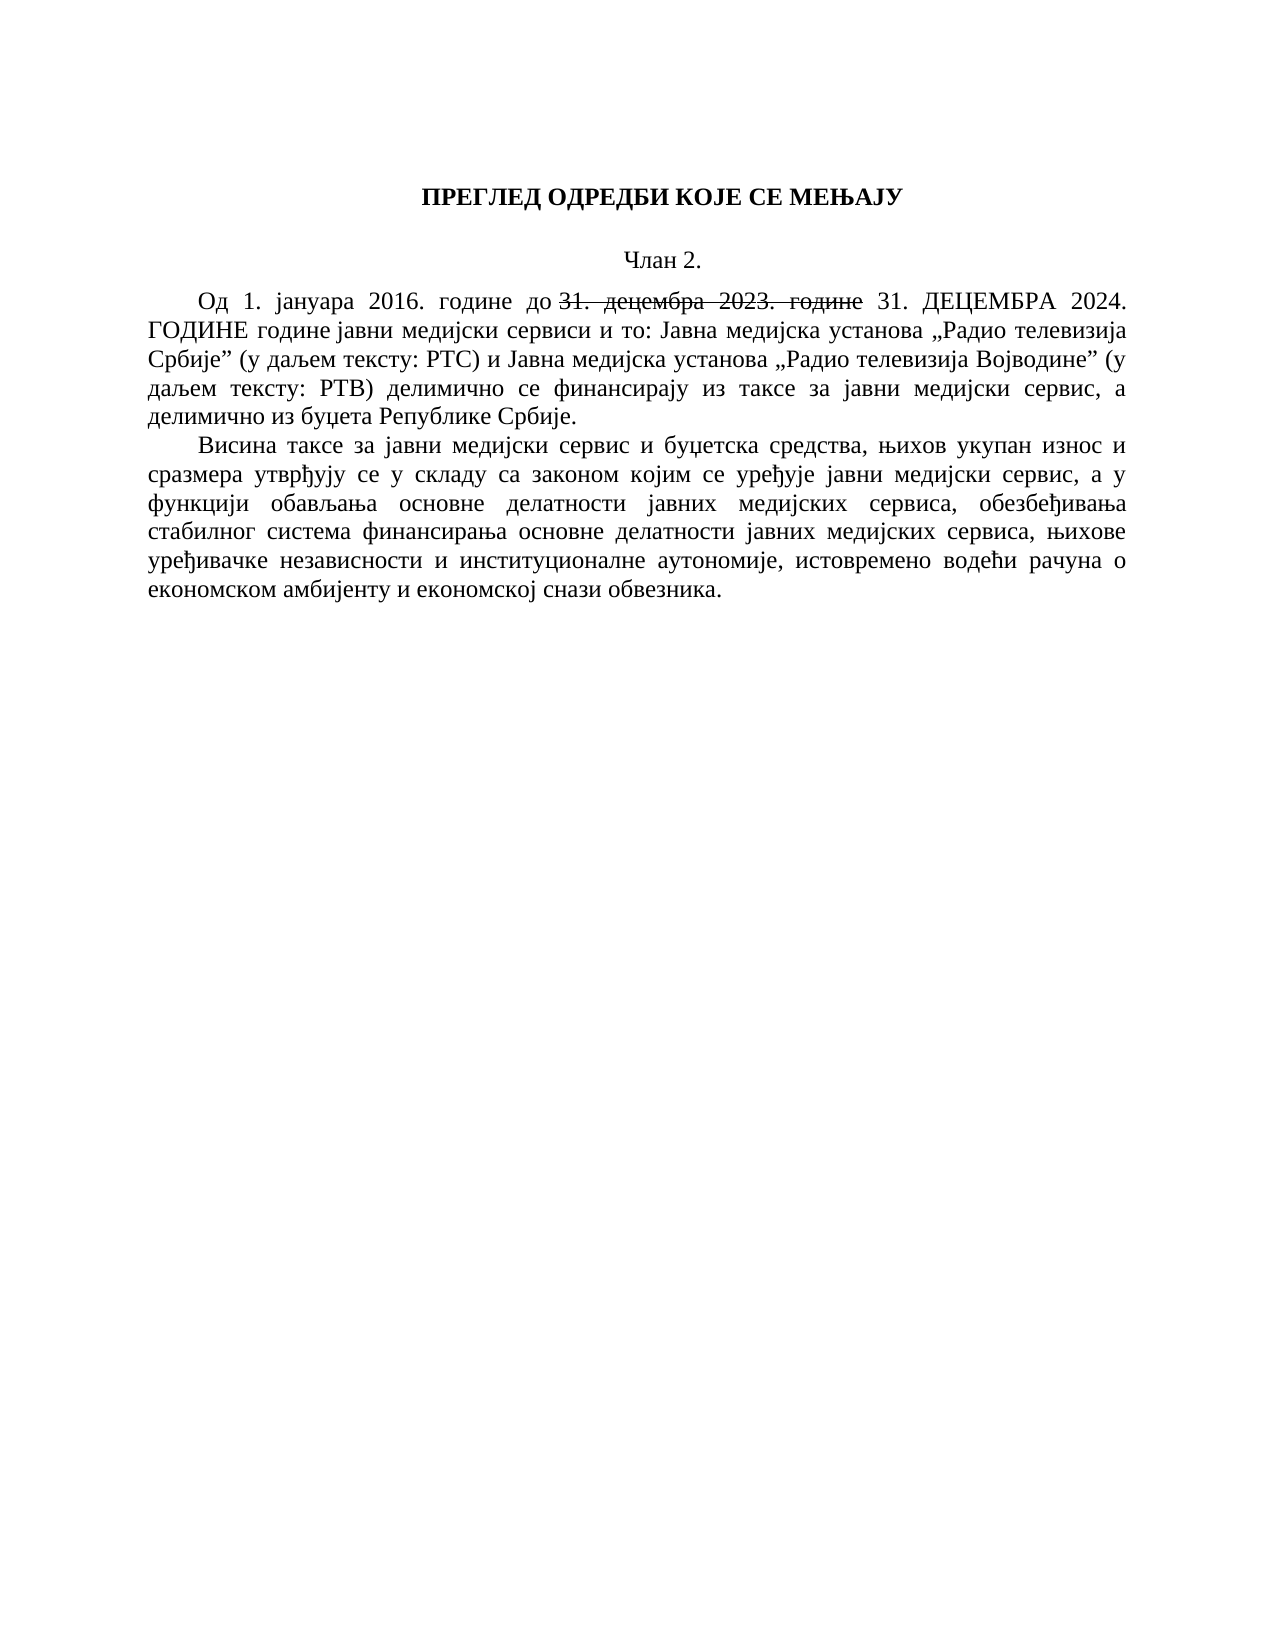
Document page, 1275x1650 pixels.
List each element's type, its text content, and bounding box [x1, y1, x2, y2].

text Висина таксе за јавни медијски сервис и буџетска средства, њихов укупан износ и сразмера утврђују се у складу са законом којим се уређује јавни медијски сервис, а у функцији обављања основне делатности јавних медијских сервиса, обезбеђивања стабилног система финансирања основне делатности јавних медијских сервиса, њихове уређивачке независности и институционалне аутономије, истовремено водећи рачуна о економском амбијенту и економској снази обвезника. [148, 430, 1127, 603]
text Члан 2. [148, 245, 1127, 274]
text ПРЕГЛЕД ОДРЕДБИ КОЈЕ СЕ МЕЊАЈУ [148, 182, 1127, 211]
text Од 1. јануара 2016. године до 31. децембра 2023. године 31. ДЕЦЕМБРА 2024. ГОДИНЕ године јавни медијски сервиси и то: Јавна медијска установа „Радио телевизија Србије” (у даљем тексту: РТС) и Јавна медијска установа „Радио телевизија Војводине” (у даљем тексту: РТВ) делимично се финансирају из таксе за јавни медијски сервис, а делимично из буџета Републике Србије. [148, 286, 1127, 430]
